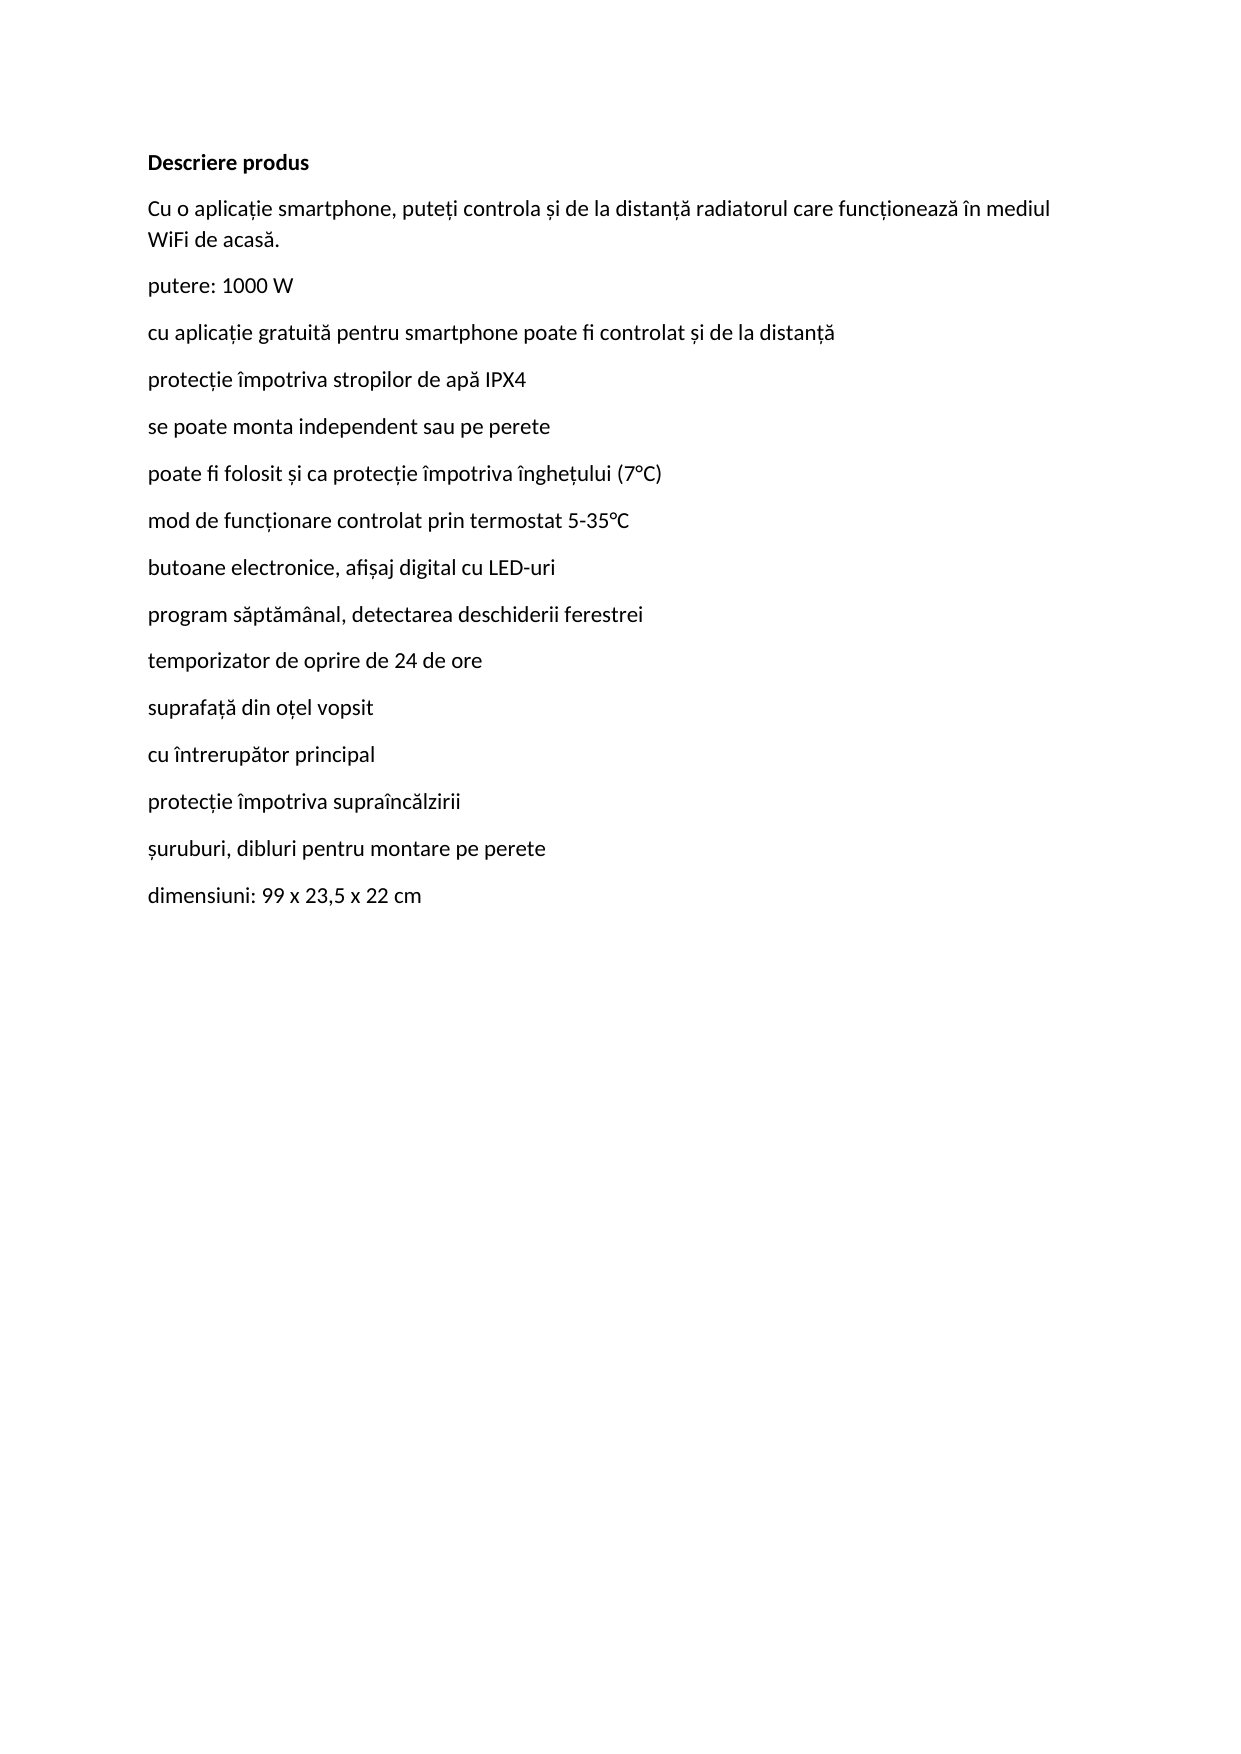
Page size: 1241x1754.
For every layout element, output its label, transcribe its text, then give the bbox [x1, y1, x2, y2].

text cu întrerupător principal [148, 740, 1093, 768]
text protecție împotriva supraîncălzirii [148, 787, 1093, 815]
text se poate monta independent sau pe perete [148, 412, 1093, 440]
text program săptămânal, detectarea deschiderii ferestrei [148, 600, 1093, 628]
text Cu o aplicație smartphone, puteți controla și de la distanță radiatorul care funcționează în mediul WiFi de acasă. [148, 194, 1093, 253]
text butoane electronice, afișaj digital cu LED-uri [148, 553, 1093, 581]
text cu aplicație gratuită pentru smartphone poate fi controlat și de la distanță [148, 318, 1093, 346]
text suprafață din oțel vopsit [148, 693, 1093, 721]
text dimensiuni: 99 x 23,5 x 22 cm [148, 881, 1093, 909]
text temporizator de oprire de 24 de ore [148, 647, 1093, 674]
text Descriere produs [148, 148, 1093, 176]
text protecție împotriva stropilor de apă IPX4 [148, 365, 1093, 393]
text mod de funcționare controlat prin termostat 5-35°C [148, 506, 1093, 534]
text putere: 1000 W [148, 272, 1093, 299]
text șuruburi, dibluri pentru montare pe perete [148, 834, 1093, 862]
text poate fi folosit și ca protecție împotriva înghețului (7°C) [148, 459, 1093, 487]
